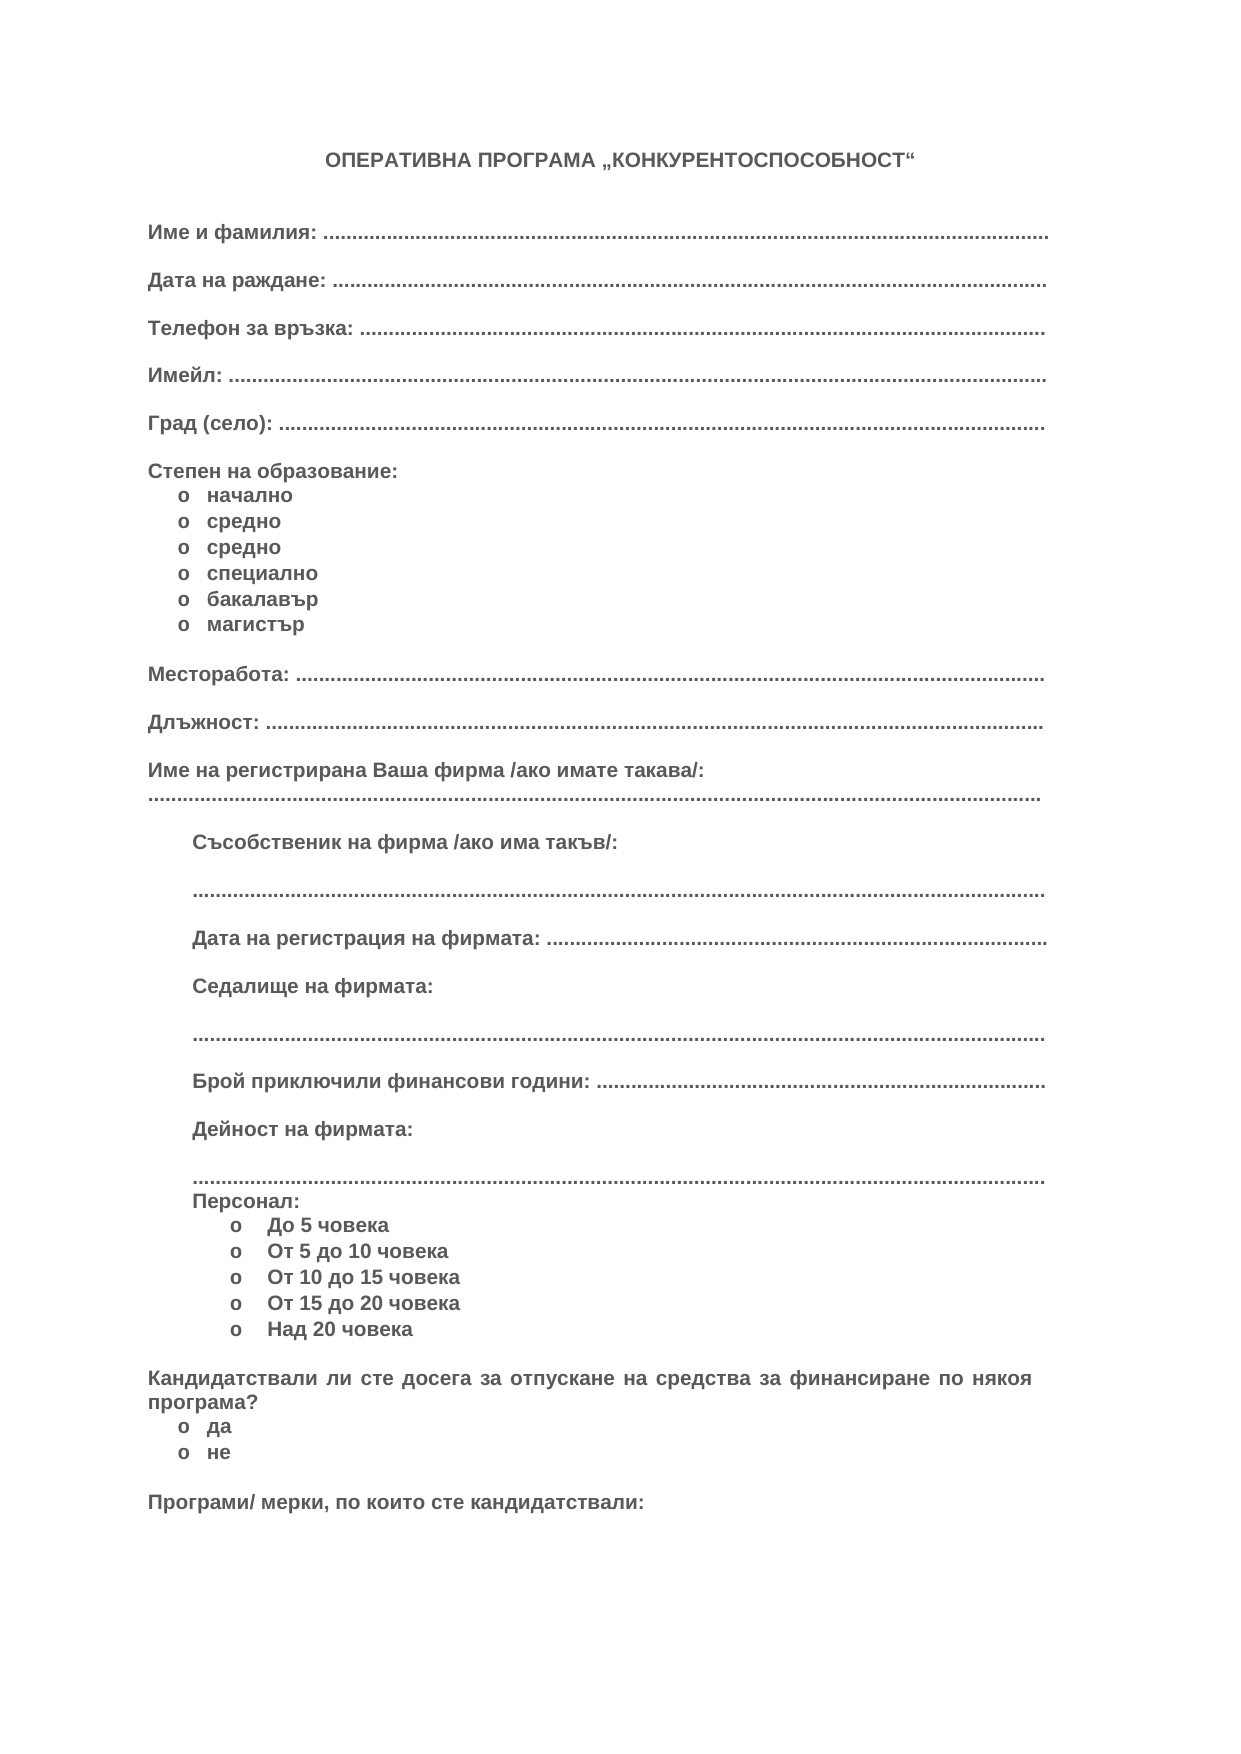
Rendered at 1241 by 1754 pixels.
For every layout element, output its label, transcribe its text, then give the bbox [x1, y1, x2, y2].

text Град (село): ..................................................................................................................................... [148, 411, 1093, 435]
text Кандидатствали ли сте досега за отпускане на средства за финансиране по някоя програма? [148, 1366, 1033, 1414]
text Съсобственик на фирма /ако има такъв/: [192, 830, 1093, 854]
text ........................................................................................................................................................... [148, 782, 1093, 806]
text Имейл: .............................................................................................................................................. [148, 363, 1093, 387]
text Седалище на фирмата: [192, 973, 1093, 997]
list бакалавър [177, 586, 1093, 612]
list Програми/ мерки, по които сте кандидатствали: [148, 1490, 1093, 1514]
list магистър [177, 612, 1093, 638]
text Име на регистрирана Ваша фирма /ако имате такава/: [148, 758, 1093, 782]
list От 15 до 20 човека [229, 1291, 1093, 1316]
list Брой приключили финансови години: .............................................................................. [192, 1069, 1093, 1093]
text ОПЕРАТИВНА ПРОГРАМА „КОНКУРЕНТОСПОСОБНОСТ“ [148, 148, 1093, 172]
text Длъжност: ....................................................................................................................................... [148, 710, 1093, 734]
list До 5 човека [229, 1213, 1093, 1239]
text Дата на регистрация на фирмата: ....................................................................................... [192, 926, 1093, 949]
text .................................................................................................................................................... [192, 878, 1093, 902]
list Над 20 човека [229, 1316, 1093, 1342]
text Персонал: [192, 1189, 1093, 1213]
list Дейност на фирмата: [192, 1117, 1093, 1141]
list средно [177, 535, 1093, 561]
text Име и фамилия: .............................................................................................................................. [148, 219, 1093, 243]
list От 5 до 10 човека [229, 1239, 1093, 1265]
text Дата на раждане: ............................................................................................................................ [148, 267, 1093, 291]
text .................................................................................................................................................... [192, 1165, 1093, 1189]
list не [177, 1440, 1093, 1466]
text Месторабота: .................................................................................................................................. [148, 662, 1093, 686]
text Телефон за връзка: ....................................................................................................................... [148, 315, 1093, 339]
list средно [177, 509, 1093, 535]
text .................................................................................................................................................... [192, 1021, 1093, 1045]
text Степен на образование: [148, 459, 1093, 483]
list От 10 до 15 човека [229, 1265, 1093, 1291]
list да [177, 1414, 1093, 1440]
list начално [177, 483, 1093, 509]
list специално [177, 561, 1093, 586]
